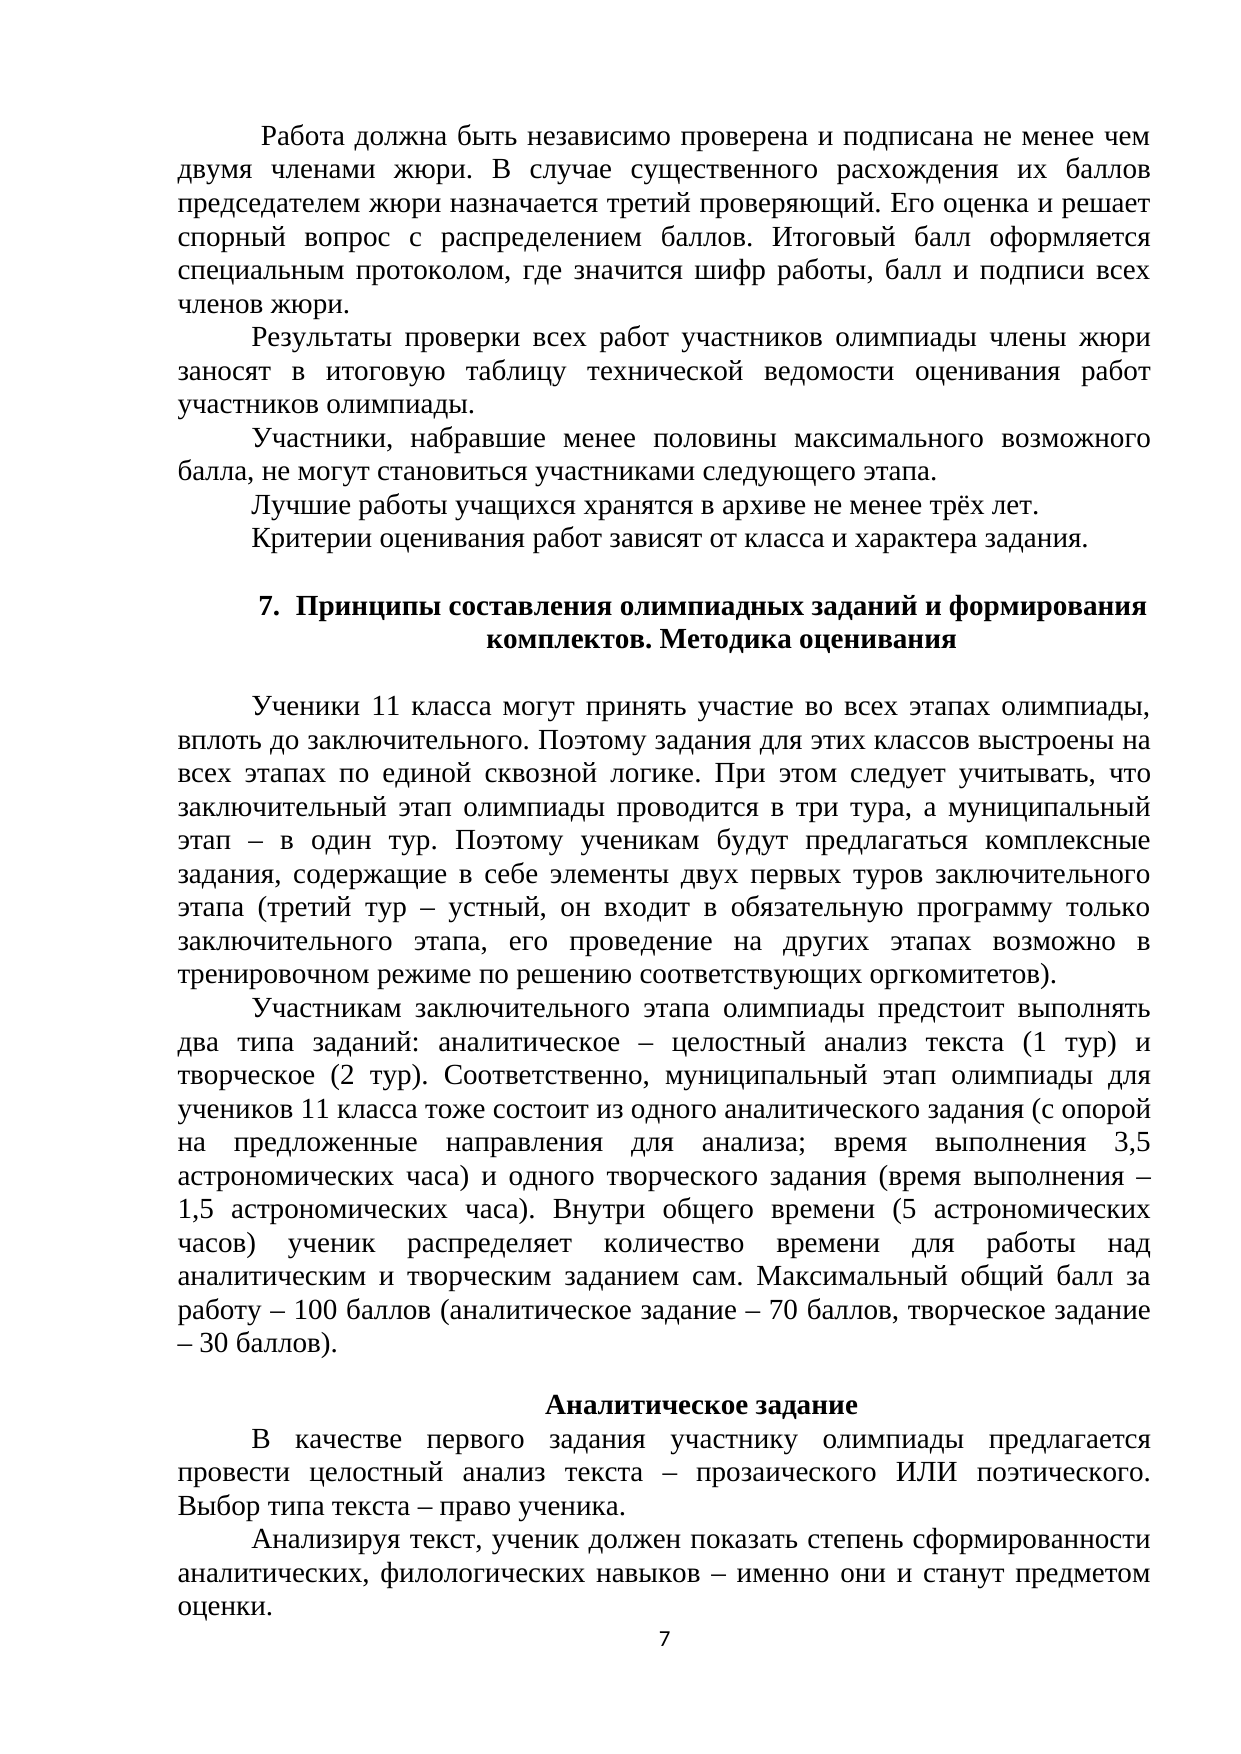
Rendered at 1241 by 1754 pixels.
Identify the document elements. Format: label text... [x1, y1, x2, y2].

list Лучшие работы учащихся хранятся в архиве не менее трёх лет. [177, 487, 1152, 521]
list Аналитическое задание [177, 1387, 1152, 1421]
list В качестве первого задания участнику олимпиады предлагается провести целостный анализ текста – прозаического ИЛИ поэтического. Выбор типа текста – право ученика. [177, 1421, 1152, 1521]
list Принципы составления олимпиадных заданий и формирования комплектов. Методика оценивания [254, 588, 1152, 655]
list Участникам заключительного этапа олимпиады предстоит выполнять два типа заданий: аналитическое – целостный анализ текста (1 тур) и творческое (2 тур). Соответственно, муниципальный этап олимпиады для учеников 11 класса тоже состоит из одного аналитического задания (с опорой на предложенные направления для анализа; время выполнения 3,5 астрономических часа) и одного творческого задания (время выполнения – 1,5 астрономических часа). Внутри общего времени (5 астрономических часов) ученик распределяет количество времени для работы над аналитическим и творческим заданием сам. Максимальный общий балл за работу – 100 баллов (аналитическое задание – 70 баллов, творческое задание – 30 баллов). [177, 990, 1152, 1359]
list Работа должна быть независимо проверена и подписана не менее чем двумя членами жюри. В случае существенного расхождения их баллов председателем жюри назначается третий проверяющий. Его оценка и решает спорный вопрос с распределением баллов. Итоговый балл оформляется специальным протоколом, где значится шифр работы, балл и подписи всех членов жюри. [177, 118, 1152, 319]
list Участники, набравшие менее половины максимального возможного балла, не могут становиться участниками следующего этапа. [177, 420, 1152, 487]
list Ученики 11 класса могут принять участие во всех этапах олимпиады, вплоть до заключительного. Поэтому задания для этих классов выстроены на всех этапах по единой сквозной логике. При этом следует учитывать, что заключительный этап олимпиады проводится в три тура, а муниципальный этап – в один тур. Поэтому ученикам будут предлагаться комплексные задания, содержащие в себе элементы двух первых туров заключительного этапа (третий тур – устный, он входит в обязательную программу только заключительного этапа, его проведение на других этапах возможно в тренировочном режиме по решению соответствующих оргкомитетов). [177, 688, 1152, 990]
list Анализируя текст, ученик должен показать степень сформированности аналитических, филологических навыков – именно они и станут предметом оценки. [177, 1521, 1152, 1622]
list Критерии оценивания работ зависят от класса и характера задания. [177, 521, 1152, 554]
list Результаты проверки всех работ участников олимпиады члены жюри заносят в итоговую таблицу технической ведомости оценивания работ участников олимпиады. [177, 319, 1152, 420]
